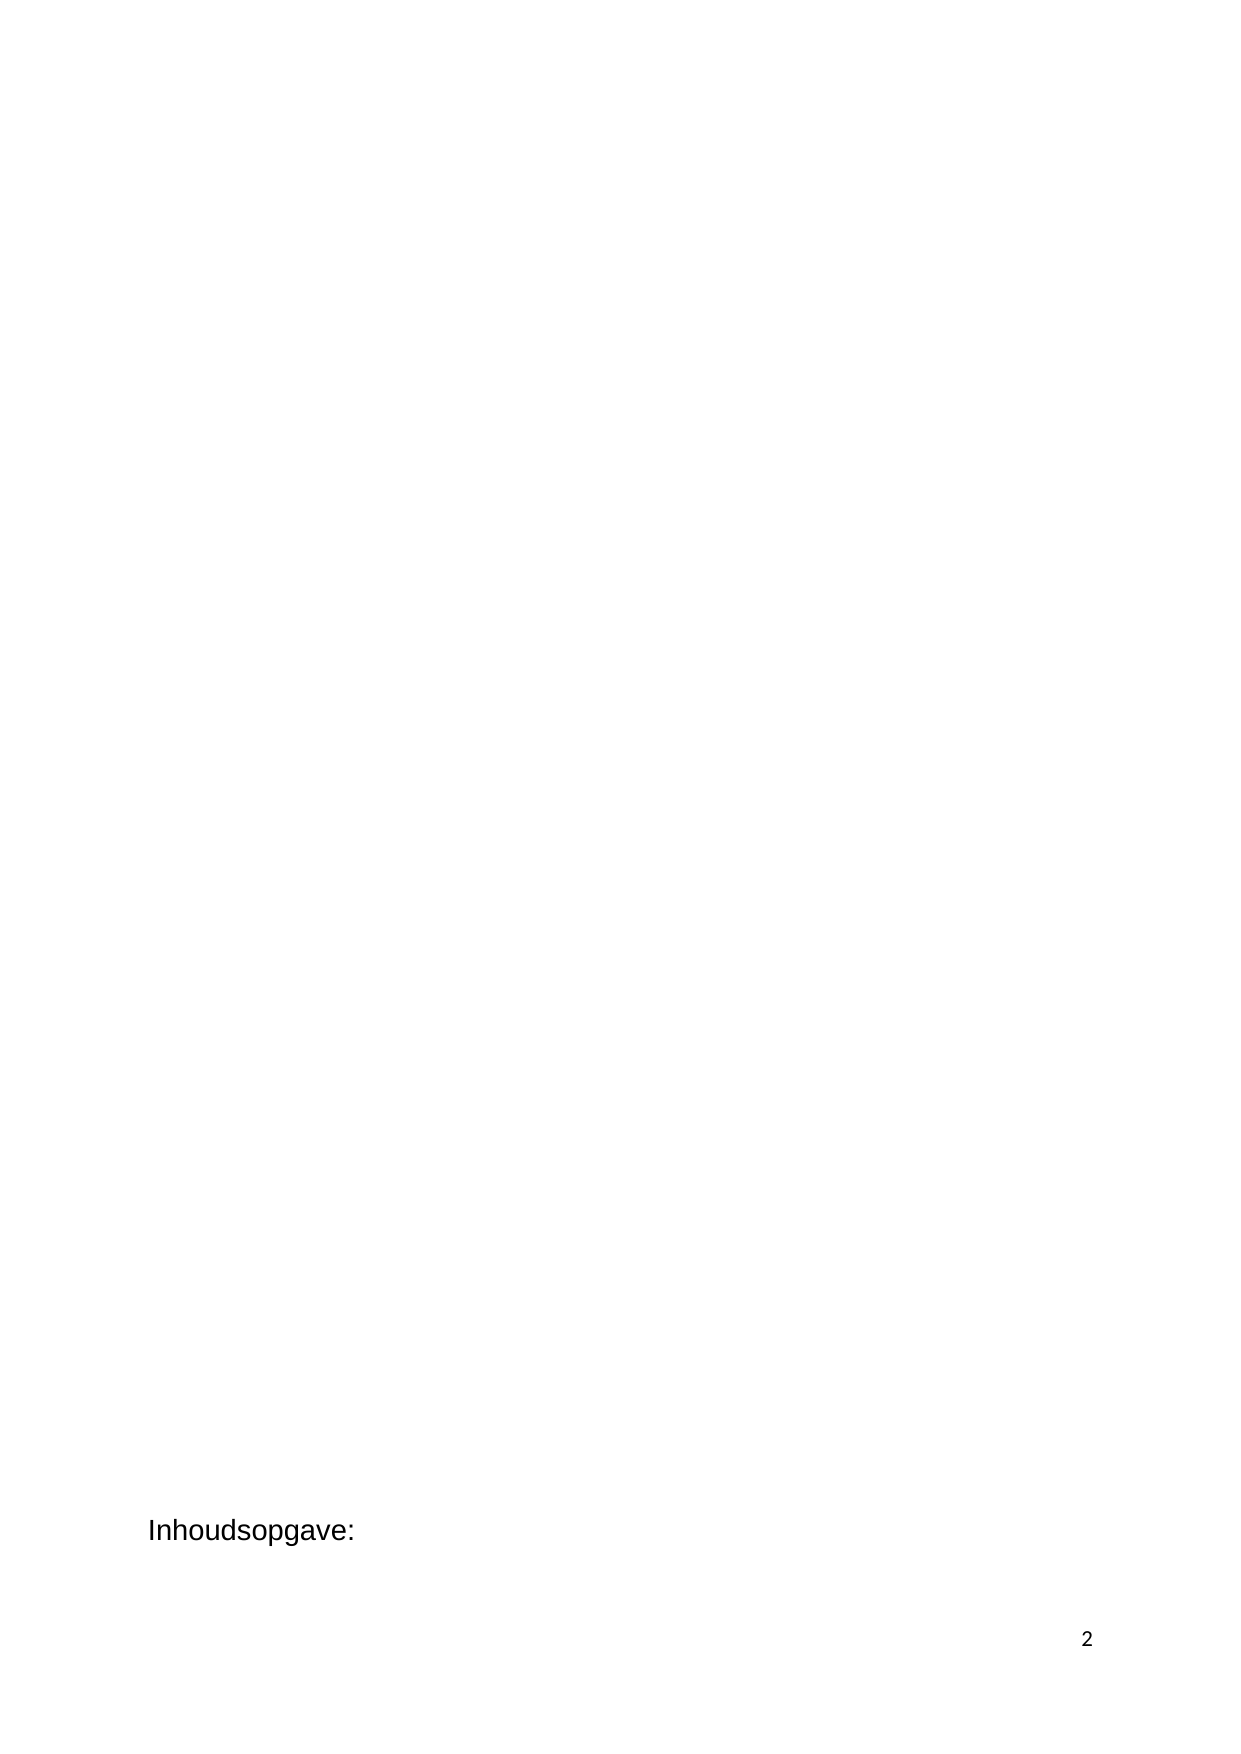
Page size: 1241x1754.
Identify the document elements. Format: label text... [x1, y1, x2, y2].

text Inhoudsopgave: [148, 1513, 1093, 1547]
